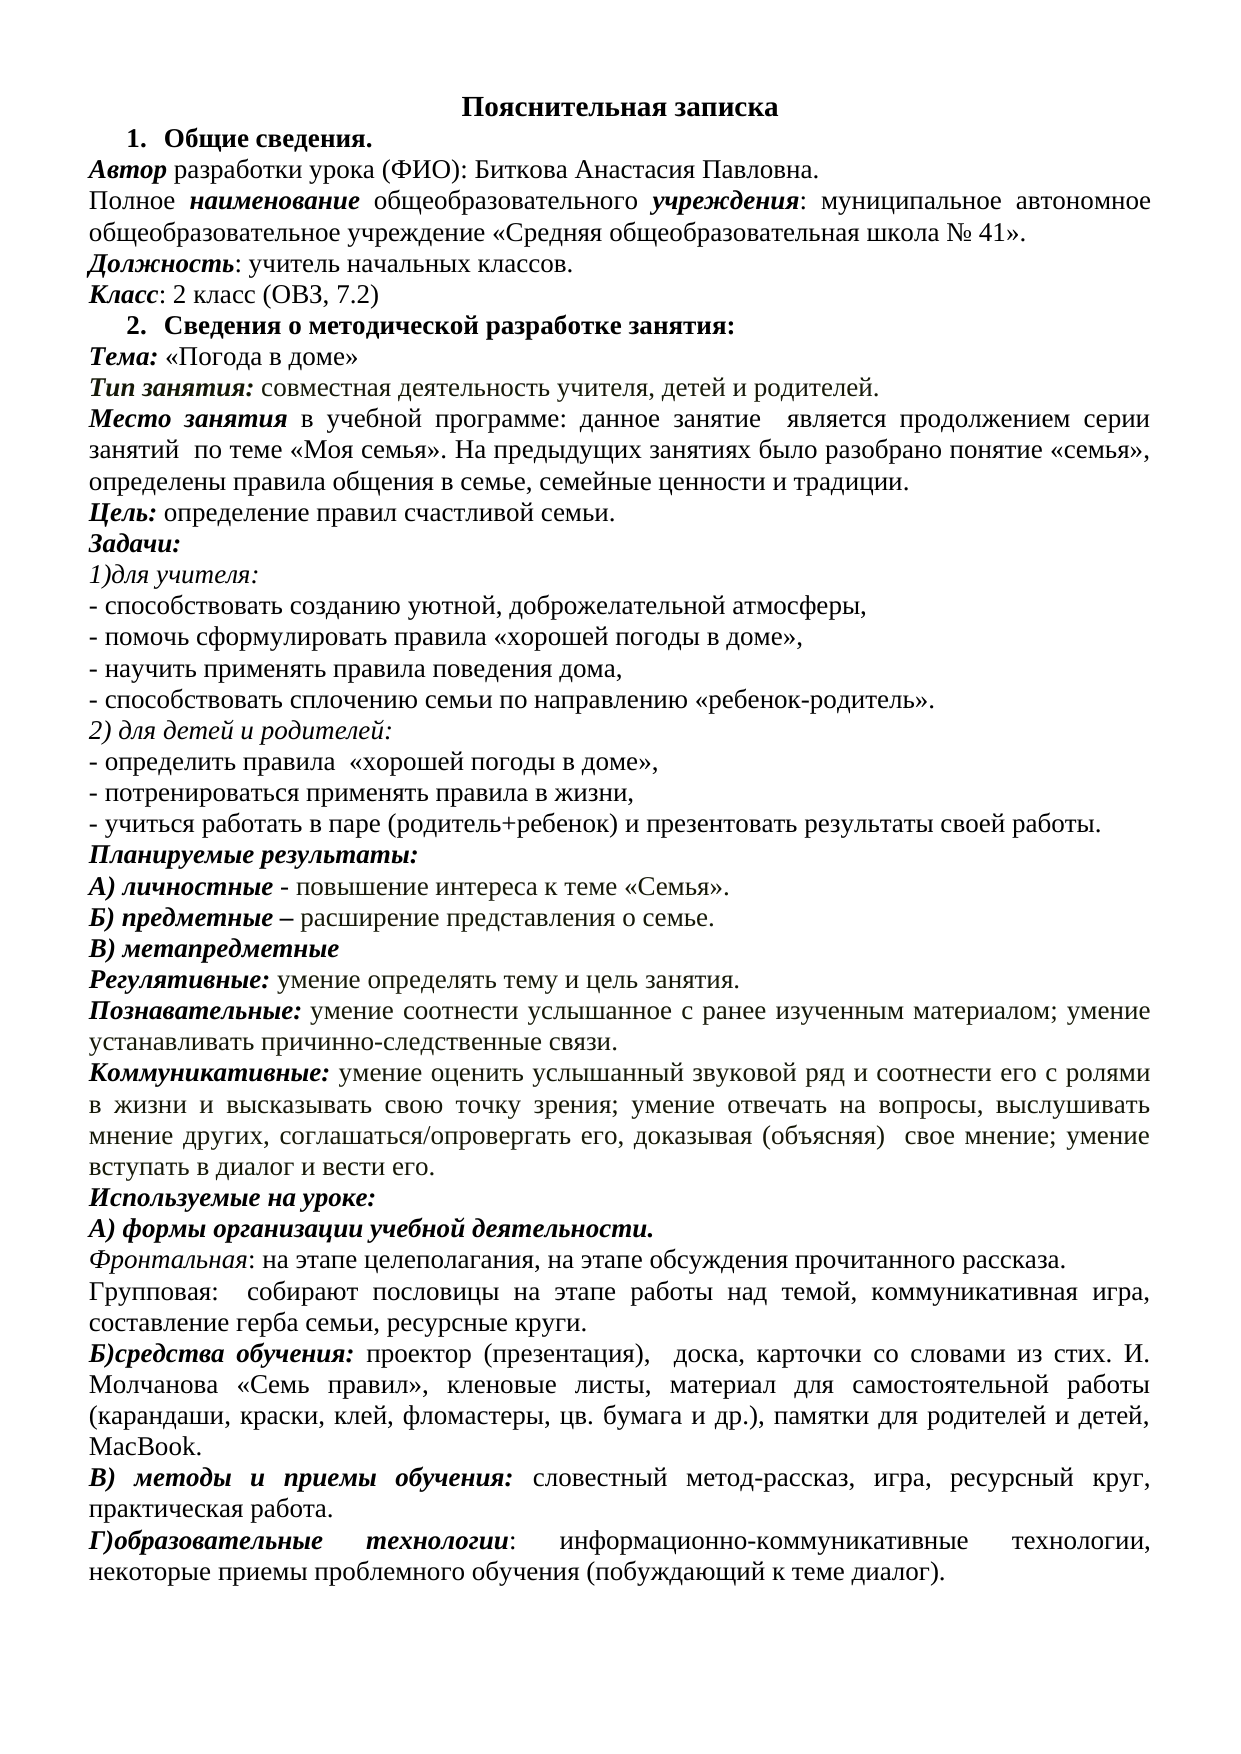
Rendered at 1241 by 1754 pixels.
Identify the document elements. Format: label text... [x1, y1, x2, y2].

text Регулятивные: умение определять тему и цель занятия. [89, 963, 1152, 994]
text - помочь сформулировать правила «хорошей погоды в доме», [89, 621, 1152, 652]
text Место занятия в учебной программе: данное занятие является продолжением серии занятий по теме «Моя семья». На предыдущих занятиях было разобрано понятие «семья», определены правила общения в семье, семейные ценности и традиции. [89, 402, 1152, 496]
text Б)средства обучения: проектор (презентация), доска, карточки со словами из стих. И. Молчанова «Семь правил», кленовые листы, материал для самостоятельной работы (карандаши, краски, клей, фломастеры, цв. бумага и др.), памятки для родителей и детей, MacBook. [89, 1337, 1152, 1461]
text Коммуникативные: умение оценить услышанный звуковой ряд и соотнести его с ролями в жизни и высказывать свою точку зрения; умение отвечать на вопросы, выслушивать мнение других, соглашаться/опровергать его, доказывая (объясняя) свое мнение; умение вступать в диалог и вести его. [89, 1057, 1152, 1181]
text Класс: 2 класс (ОВЗ, 7.2) [89, 278, 1152, 309]
text Б) предметные – расширение представления о семье. [89, 901, 1152, 932]
text Цель: определение правил счастливой семьи. [89, 496, 1152, 527]
text 2) для детей и родителей: [89, 714, 1152, 745]
list Общие сведения. [126, 122, 1152, 153]
text А) личностные - повышение интереса к теме «Семья». [89, 870, 1152, 901]
text Автор разработки урока (ФИО): Биткова Анастасия Павловна. [89, 153, 1152, 184]
text Должность: учитель начальных классов. [89, 247, 1152, 278]
text Тип занятия: совместная деятельность учителя, детей и родителей. [89, 371, 1152, 402]
text Групповая: собирают пословицы на этапе работы над темой, коммуникативная игра, составление герба семьи, ресурсные круги. [89, 1274, 1152, 1337]
text 1)для учителя: [89, 558, 1152, 589]
text - способствовать сплочению семьи по направлению «ребенок-родитель». [89, 683, 1152, 714]
text Пояснительная записка [89, 89, 1152, 122]
text - способствовать созданию уютной, доброжелательной атмосферы, [89, 589, 1152, 621]
text Тема: «Погода в доме» [89, 340, 1152, 371]
text Используемые на уроке: [89, 1181, 1152, 1212]
text А) формы организации учебной деятельности. [89, 1212, 1152, 1243]
text - учиться работать в паре (родитель+ребенок) и презентовать результаты своей работы. [89, 807, 1152, 838]
text - потренироваться применять правила в жизни, [89, 776, 1152, 807]
text - определить правила «хорошей погоды в доме», [89, 745, 1152, 776]
text В) метапредметные [89, 932, 1152, 963]
text Планируемые результаты: [89, 838, 1152, 870]
text В) методы и приемы обучения: словестный метод-рассказ, игра, ресурсный круг, практическая работа. [89, 1461, 1152, 1524]
text Г)образовательные технологии: информационно-коммуникативные технологии, некоторые приемы проблемного обучения (побуждающий к теме диалог). [89, 1524, 1152, 1586]
text - научить применять правила поведения дома, [89, 652, 1152, 683]
text Задачи: [89, 527, 1152, 558]
text Фронтальная: на этапе целеполагания, на этапе обсуждения прочитанного рассказа. [89, 1243, 1152, 1274]
text Полное наименование общеобразовательного учреждения: муниципальное автономное общеобразовательное учреждение «Средняя общеобразовательная школа № 41». [89, 184, 1152, 247]
list Сведения о методической разработке занятия: [126, 309, 1152, 340]
text Познавательные: умение соотнести услышанное с ранее изученным материалом; умение устанавливать причинно-следственные связи. [89, 994, 1152, 1057]
